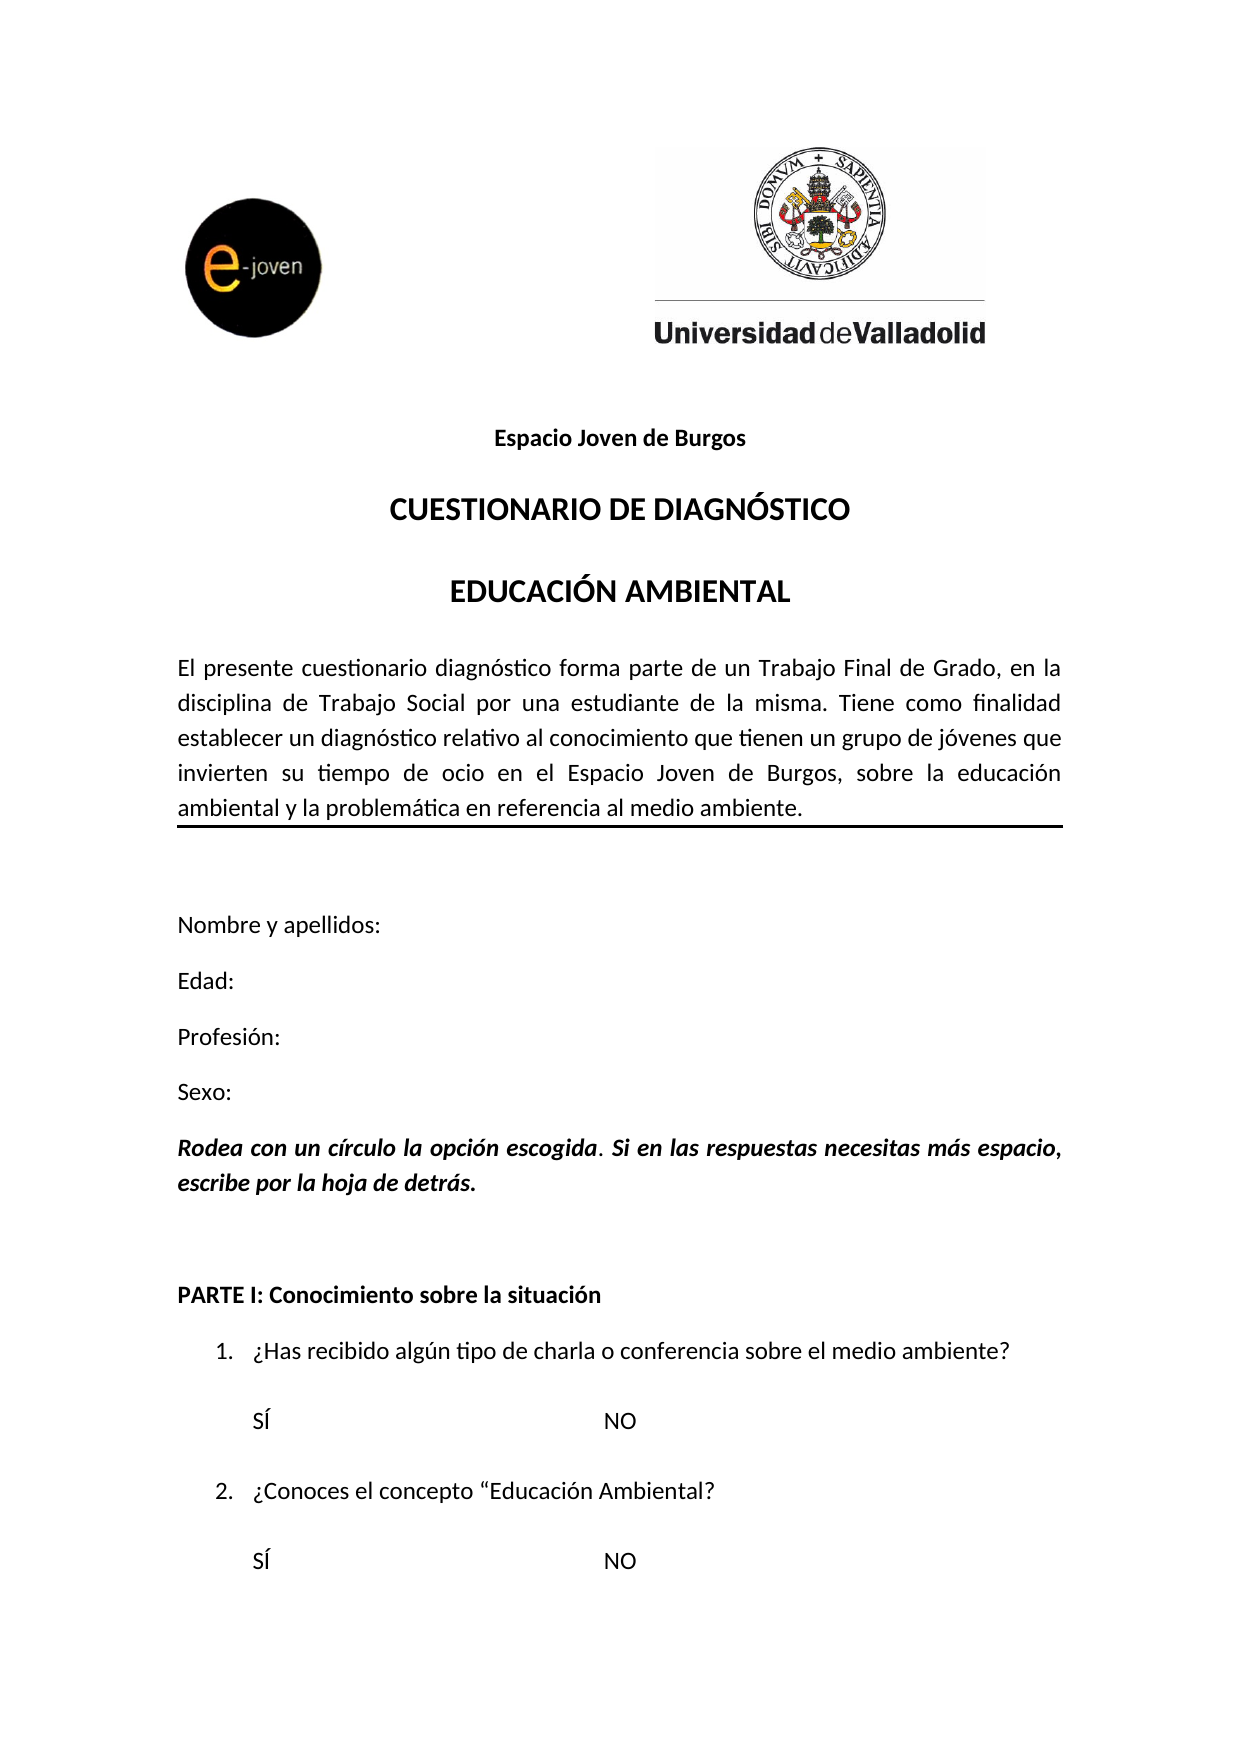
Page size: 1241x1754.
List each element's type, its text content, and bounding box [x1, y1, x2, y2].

text Nombre y apellidos: [177, 909, 1063, 939]
list ¿Has recibido algún tipo de charla o conferencia sobre el medio ambiente? [215, 1335, 1063, 1365]
picture [654, 147, 986, 344]
text Sexo: [177, 1077, 1063, 1107]
text Edad: [177, 965, 1063, 995]
text Espacio Joven de Burgos [177, 422, 1063, 452]
list SÍ NO [252, 1545, 1063, 1575]
list ¿Conoces el concepto “Educación Ambiental? [215, 1475, 1063, 1505]
text Rodea con un círculo la opción escogida. Si en las respuestas necesitas más espacio, escribe por la hoja de detrás. [177, 1132, 1063, 1198]
text CUESTIONARIO DE DIAGNÓSTICO [177, 488, 1063, 529]
text El presente cuestionario diagnóstico forma parte de un Trabajo Final de Grado, en la disciplina de Trabajo Social por una estudiante de la misma. Tiene como finalidad establecer un diagnóstico relativo al conocimiento que tienen un grupo de jóvenes que invierten su tiempo de ocio en el Espacio Joven de Burgos, sobre la educación ambiental y la problemática en referencia al medio ambiente. [177, 652, 1063, 825]
picture [177, 193, 329, 344]
text Profesión: [177, 1021, 1063, 1051]
list SÍ NO [252, 1405, 1063, 1435]
text EDUCACIÓN AMBIENTAL [177, 570, 1063, 611]
text PARTE I: Conocimiento sobre la situación [177, 1279, 1063, 1309]
